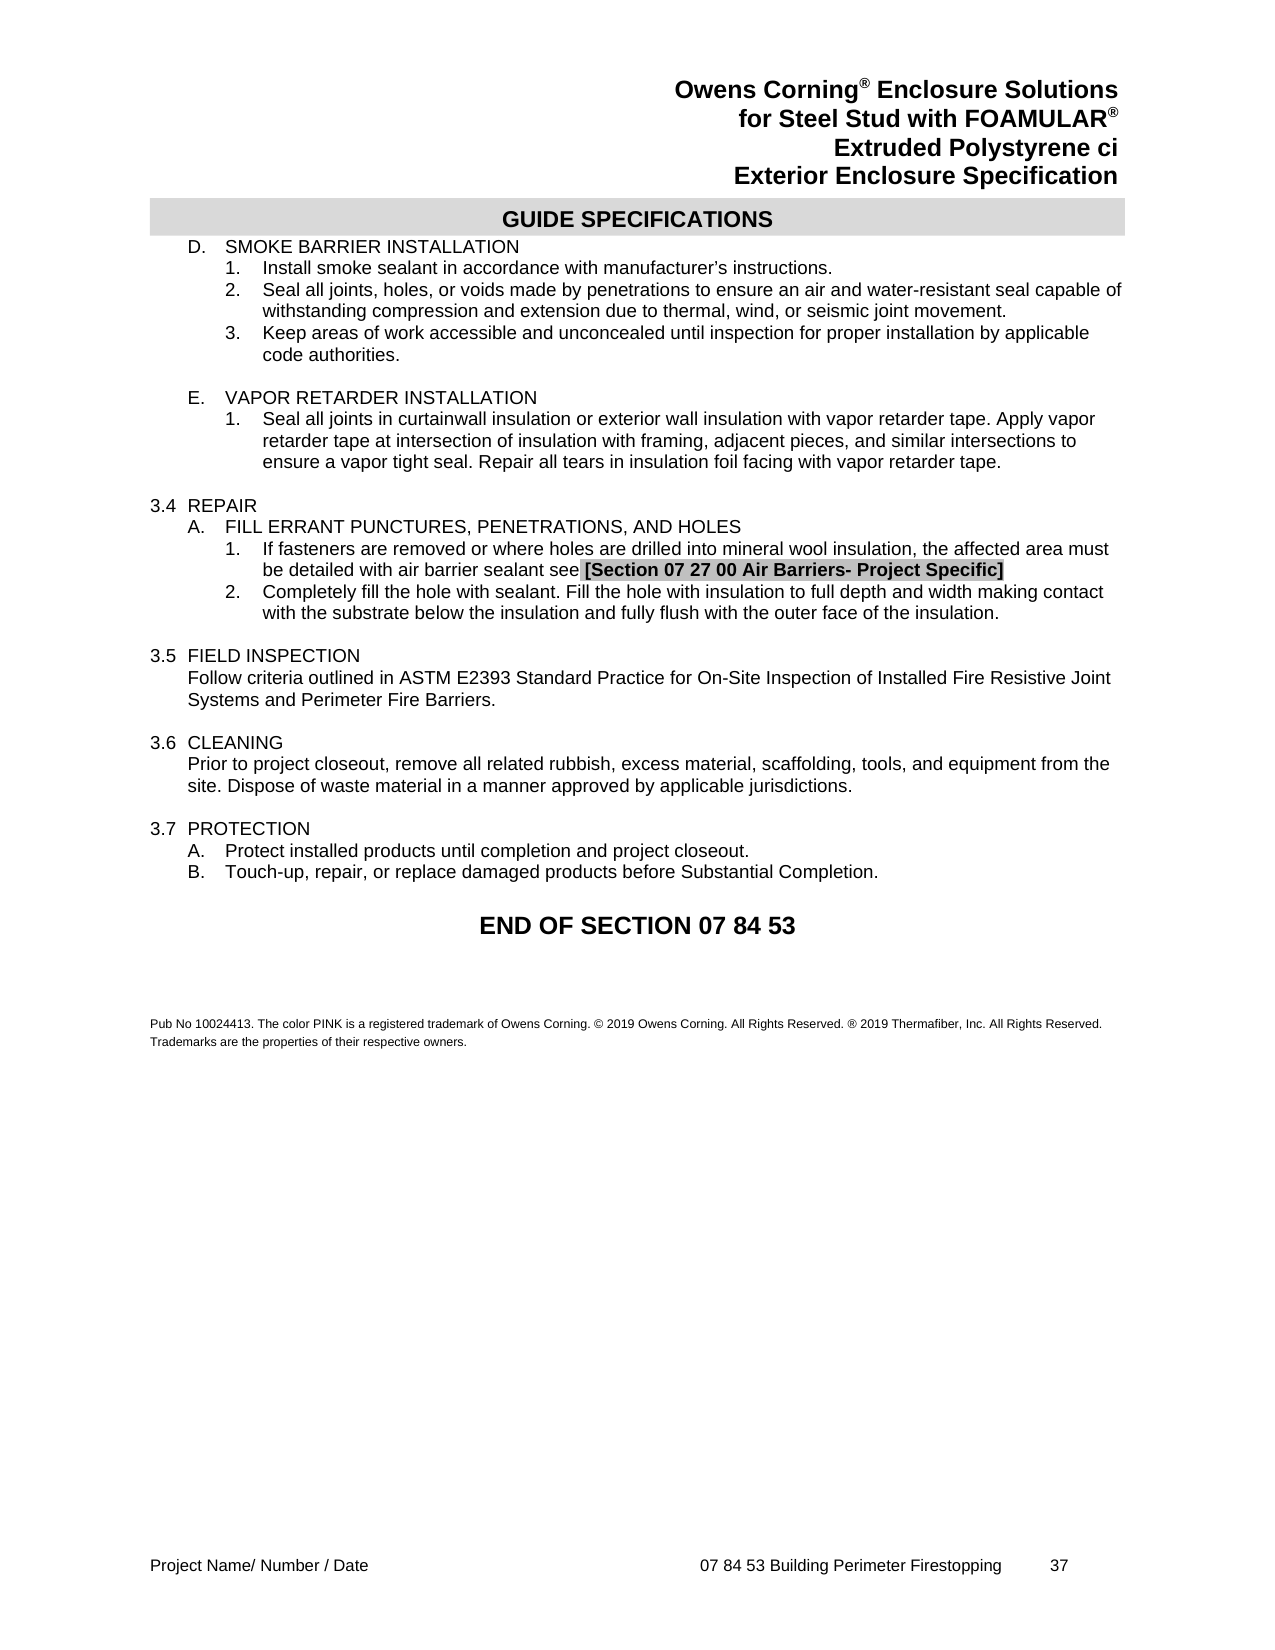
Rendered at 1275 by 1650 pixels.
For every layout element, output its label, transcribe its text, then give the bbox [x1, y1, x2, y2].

list Follow criteria outlined in ASTM E2393 Standard Practice for On-Site Inspection of Installed Fire Resistive Joint Systems and Perimeter Fire Barriers. [187, 667, 1125, 710]
list FIELD INSPECTION [150, 645, 1125, 667]
list Touch-up, repair, or replace damaged products before Substantial Completion. [187, 861, 1125, 882]
list SMOKE BARRIER INSTALLATION [187, 236, 1125, 257]
list Seal all joints, holes, or voids made by penetrations to ensure an air and water-resistant seal capable of withstanding compression and extension due to thermal, wind, or seismic joint movement. [225, 279, 1125, 322]
list If fasteners are removed or where holes are drilled into mineral wool insulation, the affected area must be detailed with air barrier sealant see [Section 07 27 00 Air Barriers- Project Specific] [225, 537, 1125, 581]
text END OF SECTION 07 84 53 [150, 911, 1125, 940]
list VAPOR RETARDER INSTALLATION [187, 387, 1125, 408]
list Prior to project closeout, remove all related rubbish, excess material, scaffolding, tools, and equipment from the site. Dispose of waste material in a manner approved by applicable jurisdictions. [187, 753, 1125, 796]
text Pub No 10024413. The color PINK is a registered trademark of Owens Corning. © 2019 Owens Corning. All Rights Reserved. ® 2019 Thermafiber, Inc. All Rights Reserved. Trademarks are the properties of their respective owners. [150, 1017, 1125, 1050]
list CLEANING [150, 732, 1125, 753]
list Seal all joints in curtainwall insulation or exterior wall insulation with vapor retarder tape. Apply vapor retarder tape at intersection of insulation with framing, adjacent pieces, and similar intersections to ensure a vapor tight seal. Repair all tears in insulation foil facing with vapor retarder tape. [225, 408, 1125, 473]
list FILL ERRANT PUNCTURES, PENETRATIONS, AND HOLES [187, 516, 1125, 537]
list Protect installed products until completion and project closeout. [187, 839, 1125, 861]
list Keep areas of work accessible and unconcealed until inspection for proper installation by applicable code authorities. [225, 322, 1125, 365]
list REPAIR [150, 494, 1125, 516]
list PROTECTION [150, 818, 1125, 839]
list Completely fill the hole with sealant. Fill the hole with insulation to full depth and width making contact with the substrate below the insulation and fully flush with the outer face of the insulation. [225, 581, 1125, 624]
list Install smoke sealant in accordance with manufacturer’s instructions. [225, 257, 1125, 279]
